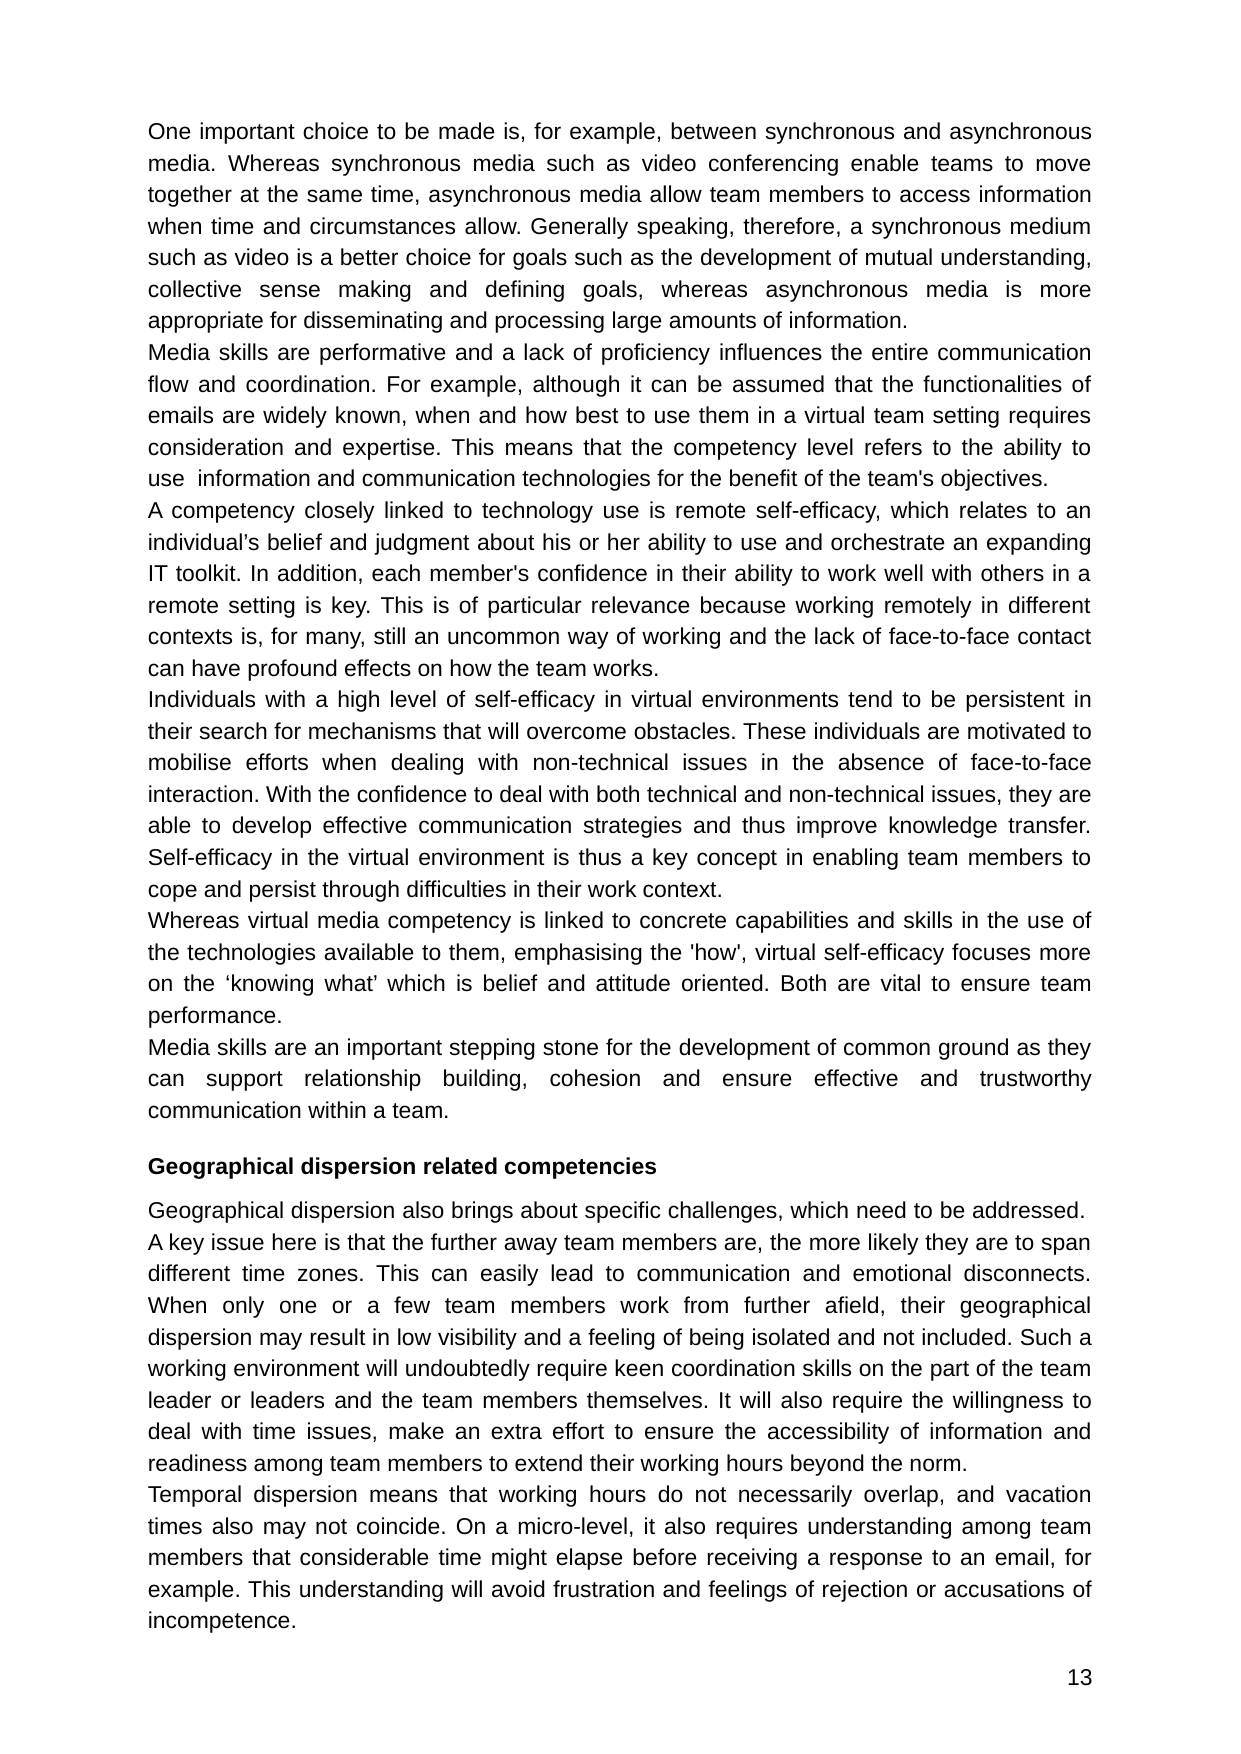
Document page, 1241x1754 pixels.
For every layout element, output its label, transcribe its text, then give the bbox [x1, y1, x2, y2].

text One important choice to be made is, for example, between synchronous and asynchronous media. Whereas synchronous media such as video conferencing enable teams to move together at the same time, asynchronous media allow team members to access information when time and circumstances allow. Generally speaking, therefore, a synchronous medium such as video is a better choice for goals such as the development of mutual understanding, collective sense making and defining goals, whereas asynchronous media is more appropriate for disseminating and processing large amounts of information. [148, 118, 1092, 334]
text Whereas virtual media competency is linked to concrete capabilities and skills in the use of the technologies available to them, emphasising the 'how', virtual self-efficacy focuses more on the ‘knowing what’ which is belief and attitude oriented. Both are vital to ensure team performance. [148, 907, 1092, 1028]
text A competency closely linked to technology use is remote self-efficacy, which relates to an individual’s belief and judgment about his or her ability to use and orchestrate an expanding IT toolkit. In addition, each member's confidence in their ability to work well with others in a remote setting is key. This is of particular relevance because working remotely in different contexts is, for many, still an uncommon way of working and the lack of face-to-face contact can have profound effects on how the team works. [148, 497, 1092, 681]
text Individuals with a high level of self-efficacy in virtual environments tend to be persistent in their search for mechanisms that will overcome obstacles. These individuals are motivated to mobilise efforts when dealing with non-technical issues in the absence of face-to-face interaction. With the confidence to deal with both technical and non-technical issues, they are able to develop effective communication strategies and thus improve knowledge transfer. Self-efficacy in the virtual environment is thus a key concept in enabling team members to cope and persist through difficulties in their work context. [148, 686, 1092, 902]
text Media skills are performative and a lack of proficiency influences the entire communication flow and coordination. For example, although it can be assumed that the functionalities of emails are widely known, when and how best to use them in a virtual team setting requires consideration and expertise. This means that the competency level refers to the ability to use information and communication technologies for the benefit of the team's objectives. [148, 339, 1092, 492]
subtitle Geographical dispersion related competencies [148, 1153, 1092, 1179]
text Geographical dispersion also brings about specific challenges, which need to be addressed. A key issue here is that the further away team members are, the more likely they are to span different time zones. This can easily lead to communication and emotional disconnects. When only one or a few team members work from further afield, their geographical dispersion may result in low visibility and a feeling of being isolated and not included. Such a working environment will undoubtedly require keen coordination skills on the part of the team leader or leaders and the team members themselves. It will also require the willingness to deal with time issues, make an extra effort to ensure the accessibility of information and readiness among team members to extend their working hours beyond the norm. [148, 1197, 1092, 1476]
text Temporal dispersion means that working hours do not necessarily overlap, and vacation times also may not coincide. On a micro-level, it also requires understanding among team members that considerable time might elapse before receiving a response to an email, for example. This understanding will avoid frustration and feelings of rejection or accusations of incompetence. [148, 1481, 1092, 1634]
text Media skills are an important stepping stone for the development of common ground as they can support relationship building, cohesion and ensure effective and trustworthy communication within a team. [148, 1033, 1092, 1123]
